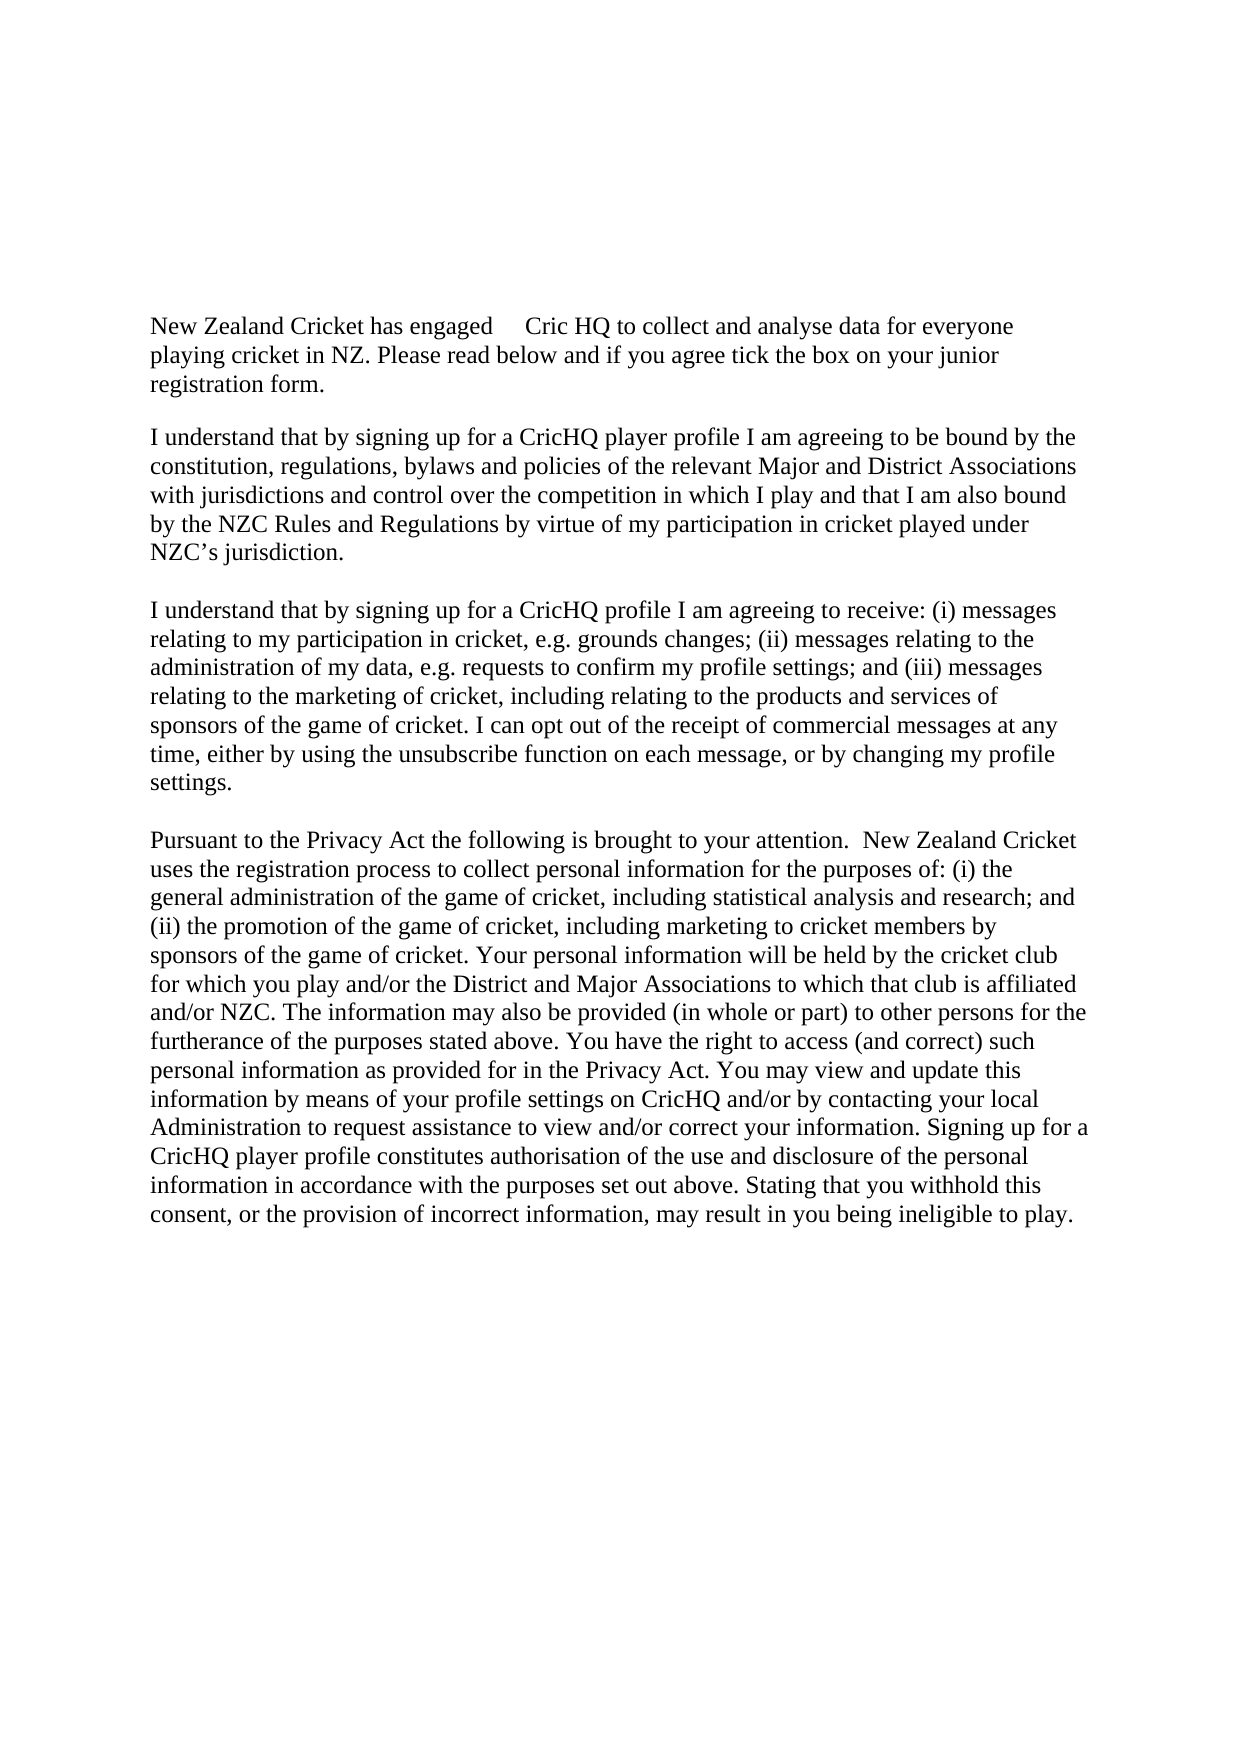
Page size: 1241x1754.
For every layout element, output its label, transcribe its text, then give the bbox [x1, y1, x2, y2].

text New Zealand Cricket has engaged Cric HQ to collect and analyse data for everyone playing cricket in NZ. Please read below and if you agree tick the box on your junior registration form. [150, 311, 1090, 397]
text I understand that by signing up for a CricHQ player profile I am agreeing to be bound by the constitution, regulations, bylaws and policies of the relevant Major and District Associations with jurisdictions and control over the competition in which I play and that I am also bound by the NZC Rules and Regulations by virtue of my participation in cricket played under NZC’s jurisdiction. I understand that by signing up for a CricHQ profile I am agreeing to receive: (i) messages relating to my participation in cricket, e.g. grounds changes; (ii) messages relating to the administration of my data, e.g. requests to confirm my profile settings; and (iii) messages relating to the marketing of cricket, including relating to the products and services of sponsors of the game of cricket. I can opt out of the receipt of commercial messages at any time, either by using the unsubscribe function on each message, or by changing my profile settings. Pursuant to the Privacy Act the following is brought to your attention. New Zealand Cricket uses the registration process to collect personal information for the purposes of: (i) the general administration of the game of cricket, including statistical analysis and research; and (ii) the promotion of the game of cricket, including marketing to cricket members by sponsors of the game of cricket. Your personal information will be held by the cricket club for which you play and/or the District and Major Associations to which that club is affiliated and/or NZC. The information may also be provided (in whole or part) to other persons for the furtherance of the purposes stated above. You have the right to access (and correct) such personal information as provided for in the Privacy Act. You may view and update this information by means of your profile settings on CricHQ and/or by contacting your local Administration to request assistance to view and/or correct your information. Signing up for a CricHQ player profile constitutes authorisation of the use and disclosure of the personal information in accordance with the purposes set out above. Stating that you withhold this consent, or the provision of incorrect information, may result in you being ineligible to play. [150, 422, 1090, 1227]
